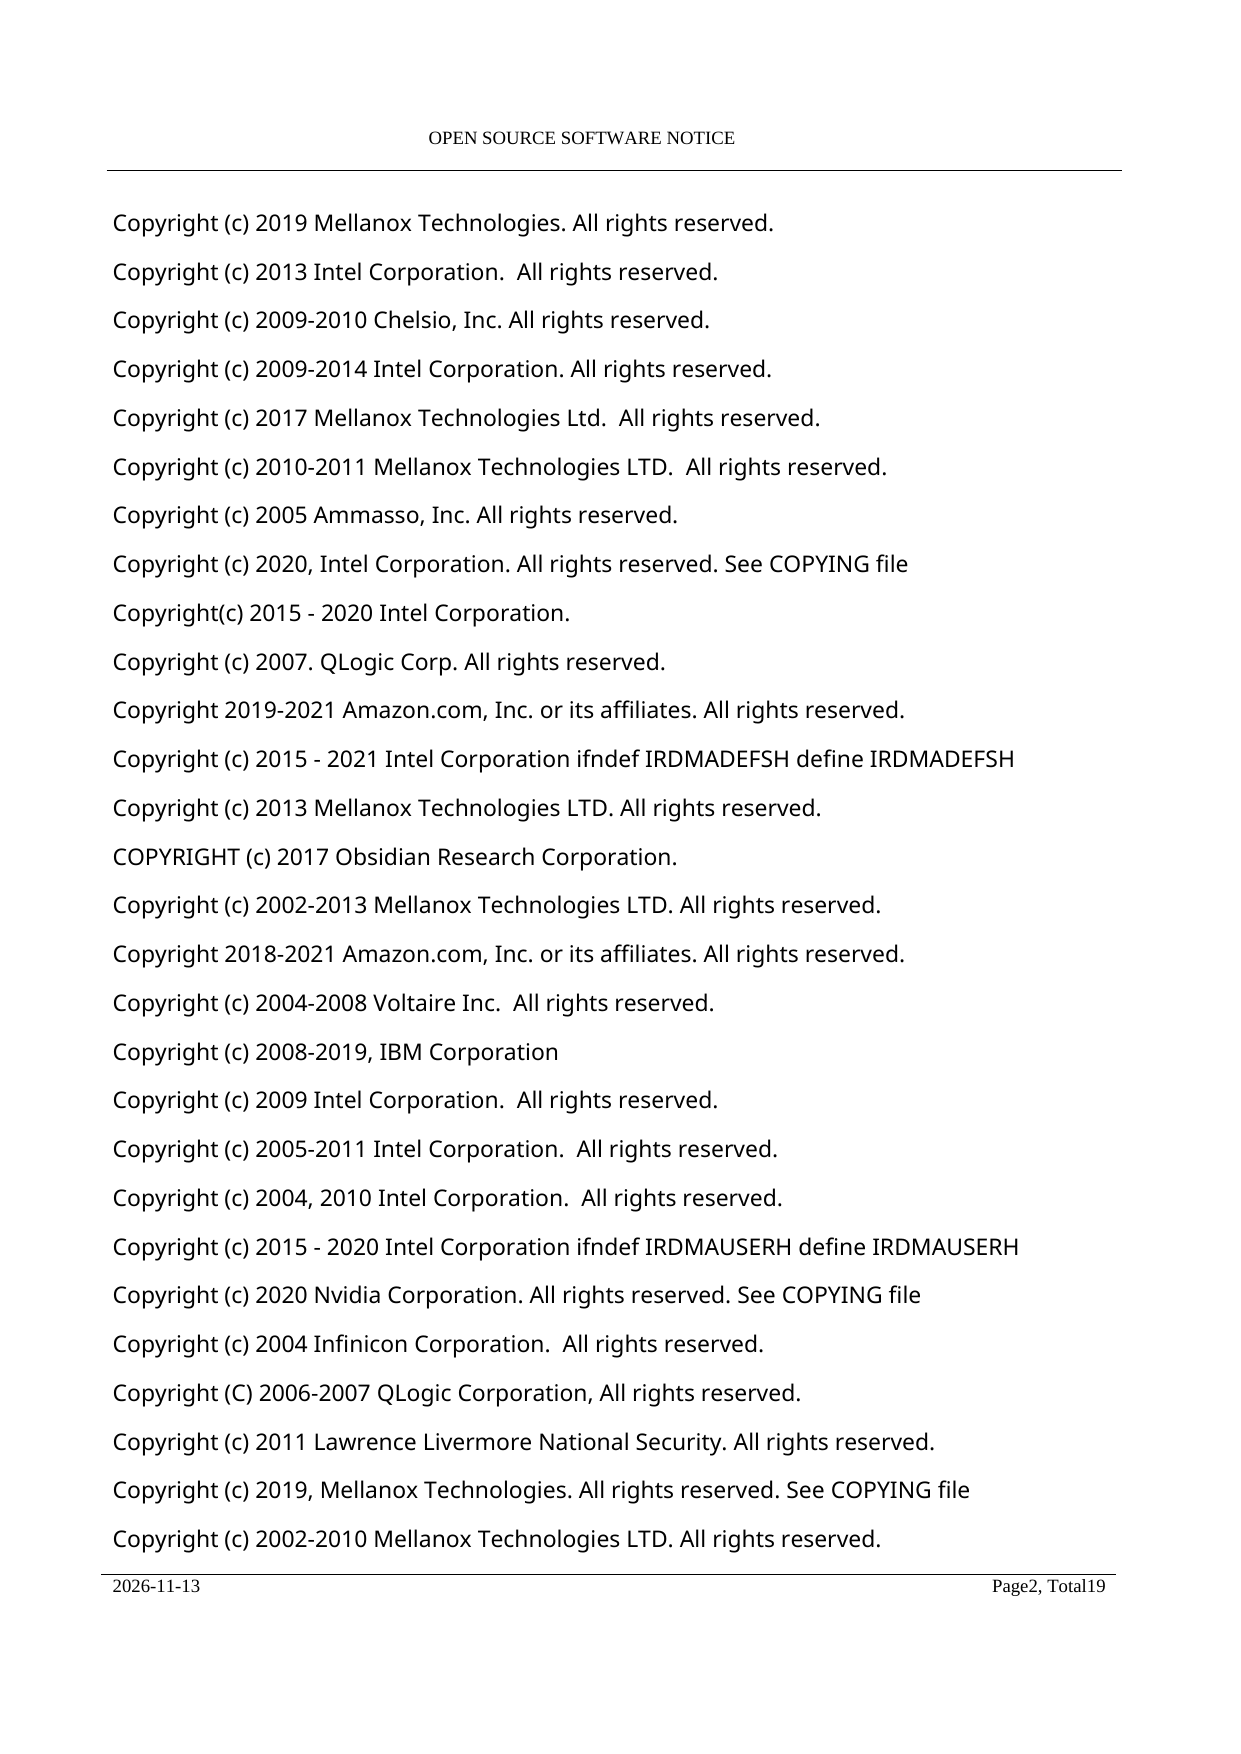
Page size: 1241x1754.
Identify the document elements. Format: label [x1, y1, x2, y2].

text [112, 206, 1128, 1555]
